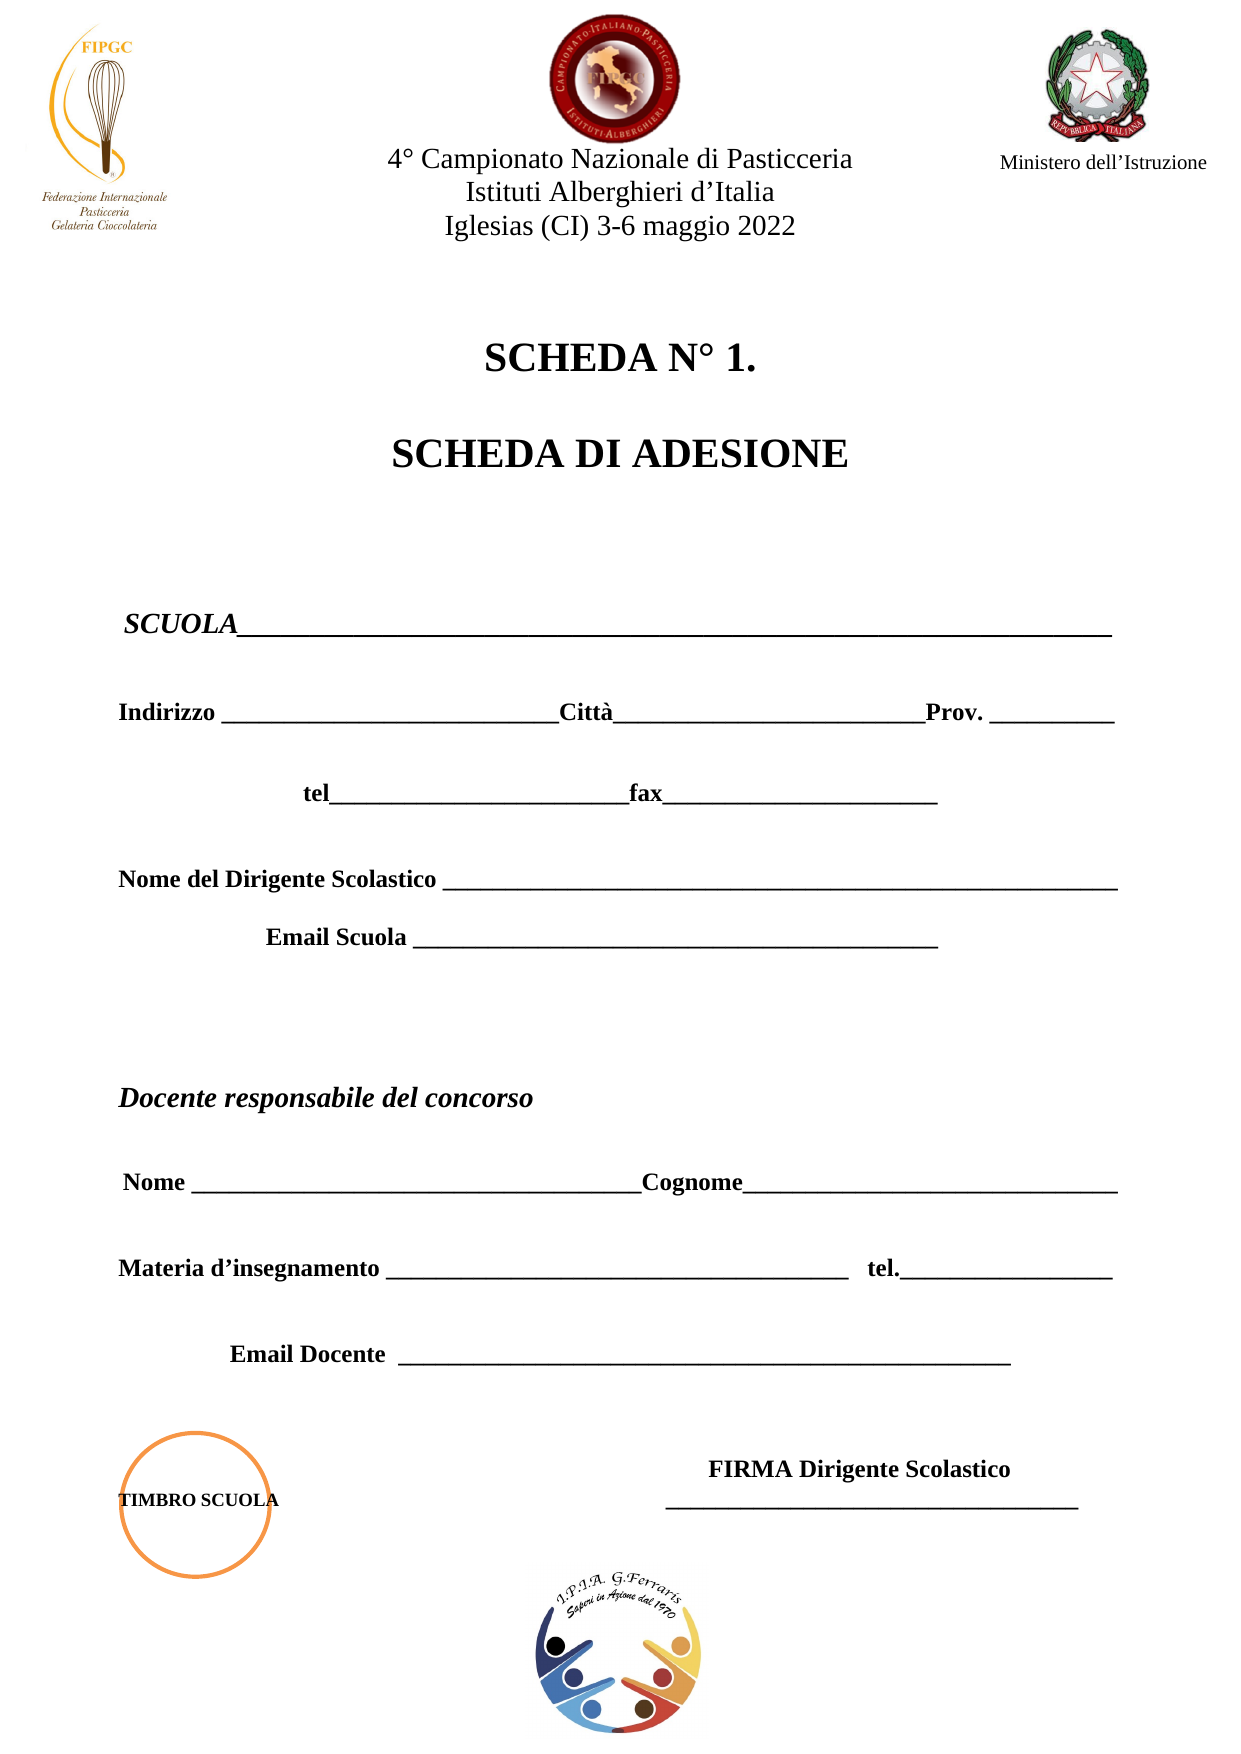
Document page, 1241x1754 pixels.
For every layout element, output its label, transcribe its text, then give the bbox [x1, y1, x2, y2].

picture [25, 14, 186, 240]
text SCHEDA N° 1. [118, 333, 1122, 381]
text Materia d’insegnamento _____________________________________ tel._________________ [118, 1253, 1122, 1282]
text Email Docente _________________________________________________ [118, 1339, 1122, 1368]
text Email Scuola __________________________________________ [192, 922, 1122, 951]
picture [1044, 27, 1151, 142]
text SCUOLA____________________________________________________________ [118, 606, 1122, 639]
text Nome del Dirigente Scolastico ______________________________________________________ [118, 864, 1122, 893]
text SCHEDA DI ADESIONE [118, 428, 1122, 476]
text FIRMA Dirigente Scolastico TIMBRO SCUOLA _________________________________ [118, 1454, 1122, 1512]
text tel________________________fax______________________ [118, 778, 1122, 807]
picture [525, 1562, 710, 1739]
text Indirizzo ___________________________Città_________________________Prov. __________ [118, 697, 1122, 726]
text Docente responsabile del concorso [118, 1080, 1122, 1114]
picture [548, 13, 682, 146]
text Nome ____________________________________Cognome______________________________ [118, 1167, 1122, 1195]
